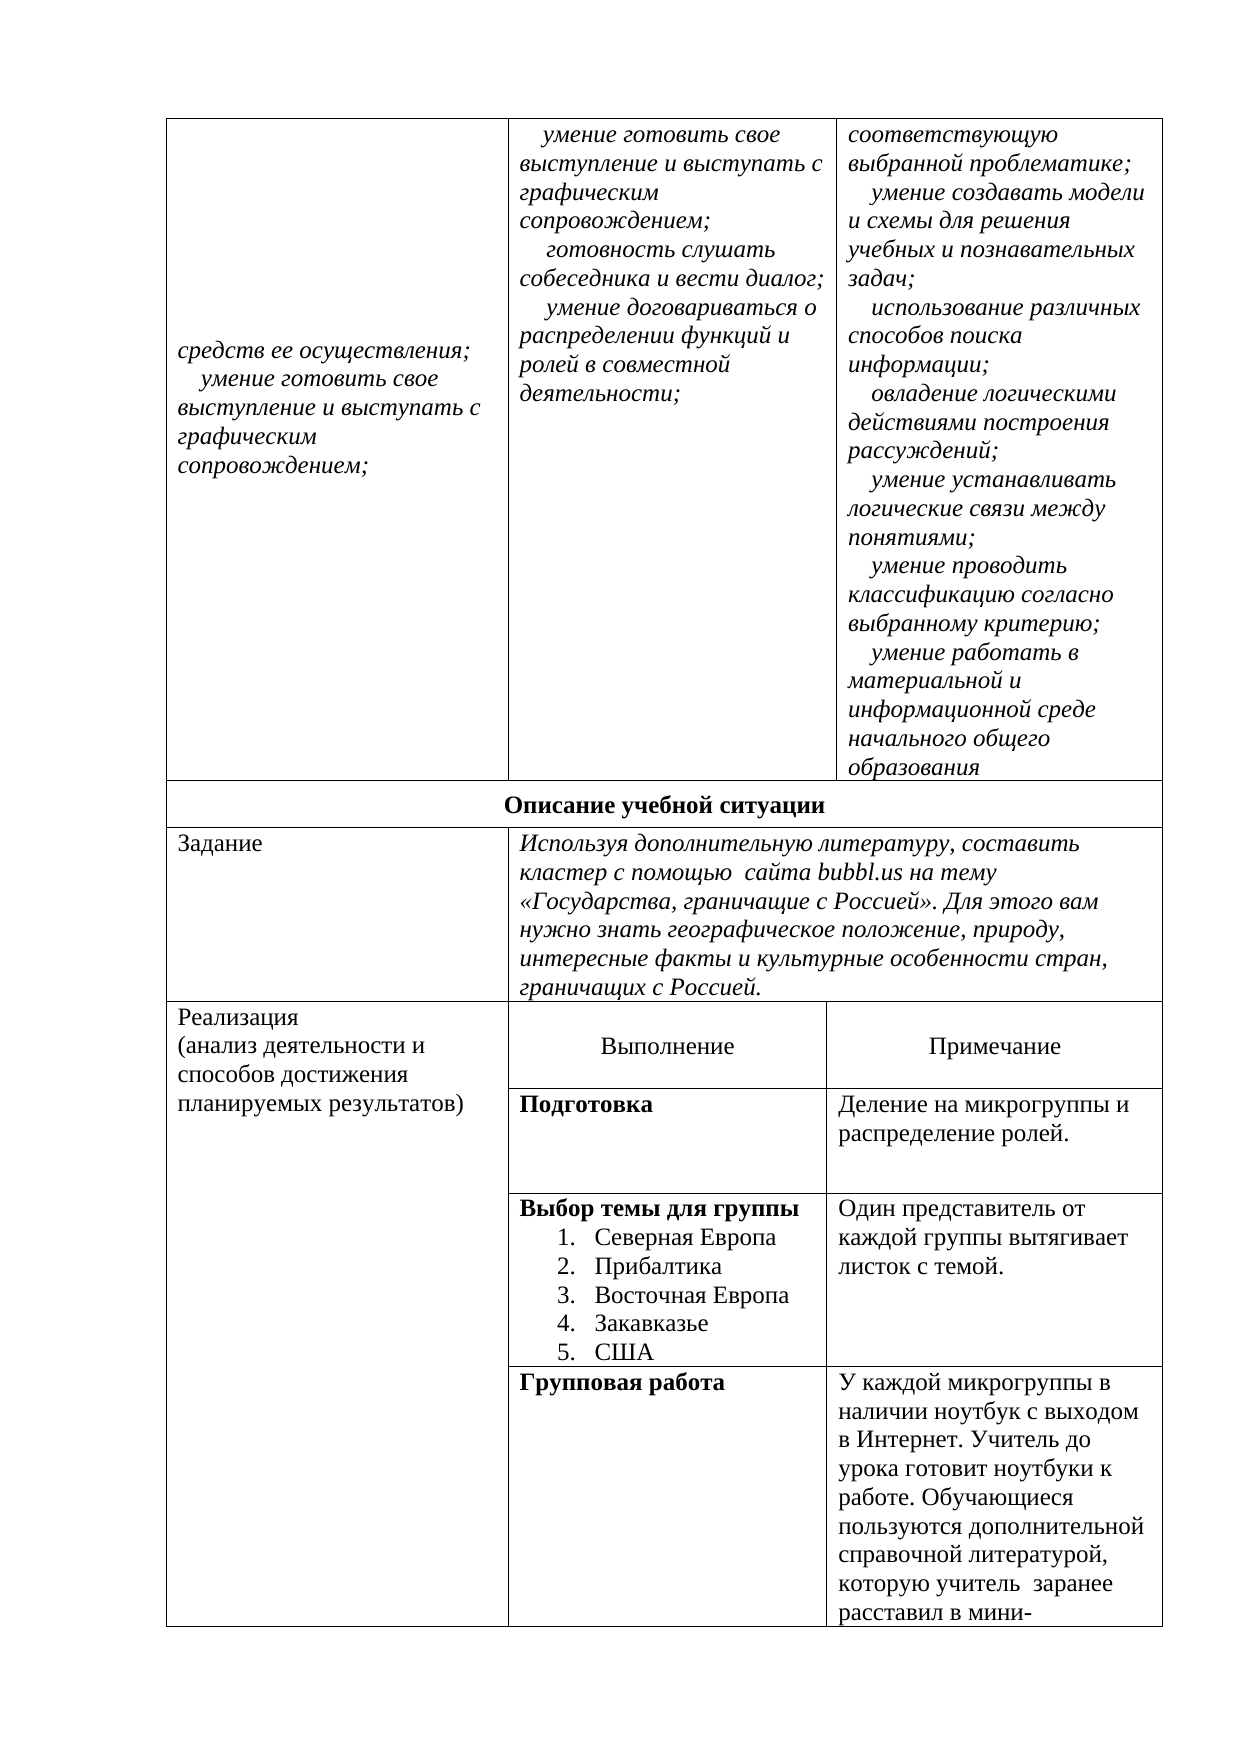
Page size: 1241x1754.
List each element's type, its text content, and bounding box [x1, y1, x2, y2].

table_cell Подготовка [509, 1089, 826, 1192]
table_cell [509, 119, 836, 780]
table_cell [167, 119, 508, 780]
table_cell Реализация (анализ деятельности и способов достижения планируемых результатов) [167, 1002, 508, 1626]
table_cell Используя дополнительную литературу, составить кластер с помощью сайта bubbl.us на тему «Государства, граничащие с Россией». Для этого вам нужно знать географическое положение, природу, интересные факты и культурные особенности стран, граничащих с Россией. [509, 828, 1162, 1001]
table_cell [827, 1367, 1162, 1626]
table_cell Групповая работа [509, 1367, 826, 1626]
table_cell Выбор темы для группы Северная Европа Прибалтика Восточная Европа Закавказье США [509, 1194, 826, 1366]
table_cell Задание [167, 828, 508, 1001]
table_cell Описание учебной ситуации [167, 781, 1162, 827]
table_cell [837, 119, 1162, 780]
table_cell Деление на микрогруппы и распределение ролей. [827, 1089, 1162, 1192]
table_cell Один представитель от каждой группы вытягивает листок с темой. [827, 1194, 1162, 1366]
table_cell Примечание [827, 1002, 1162, 1088]
table_cell Выполнение [509, 1002, 826, 1088]
